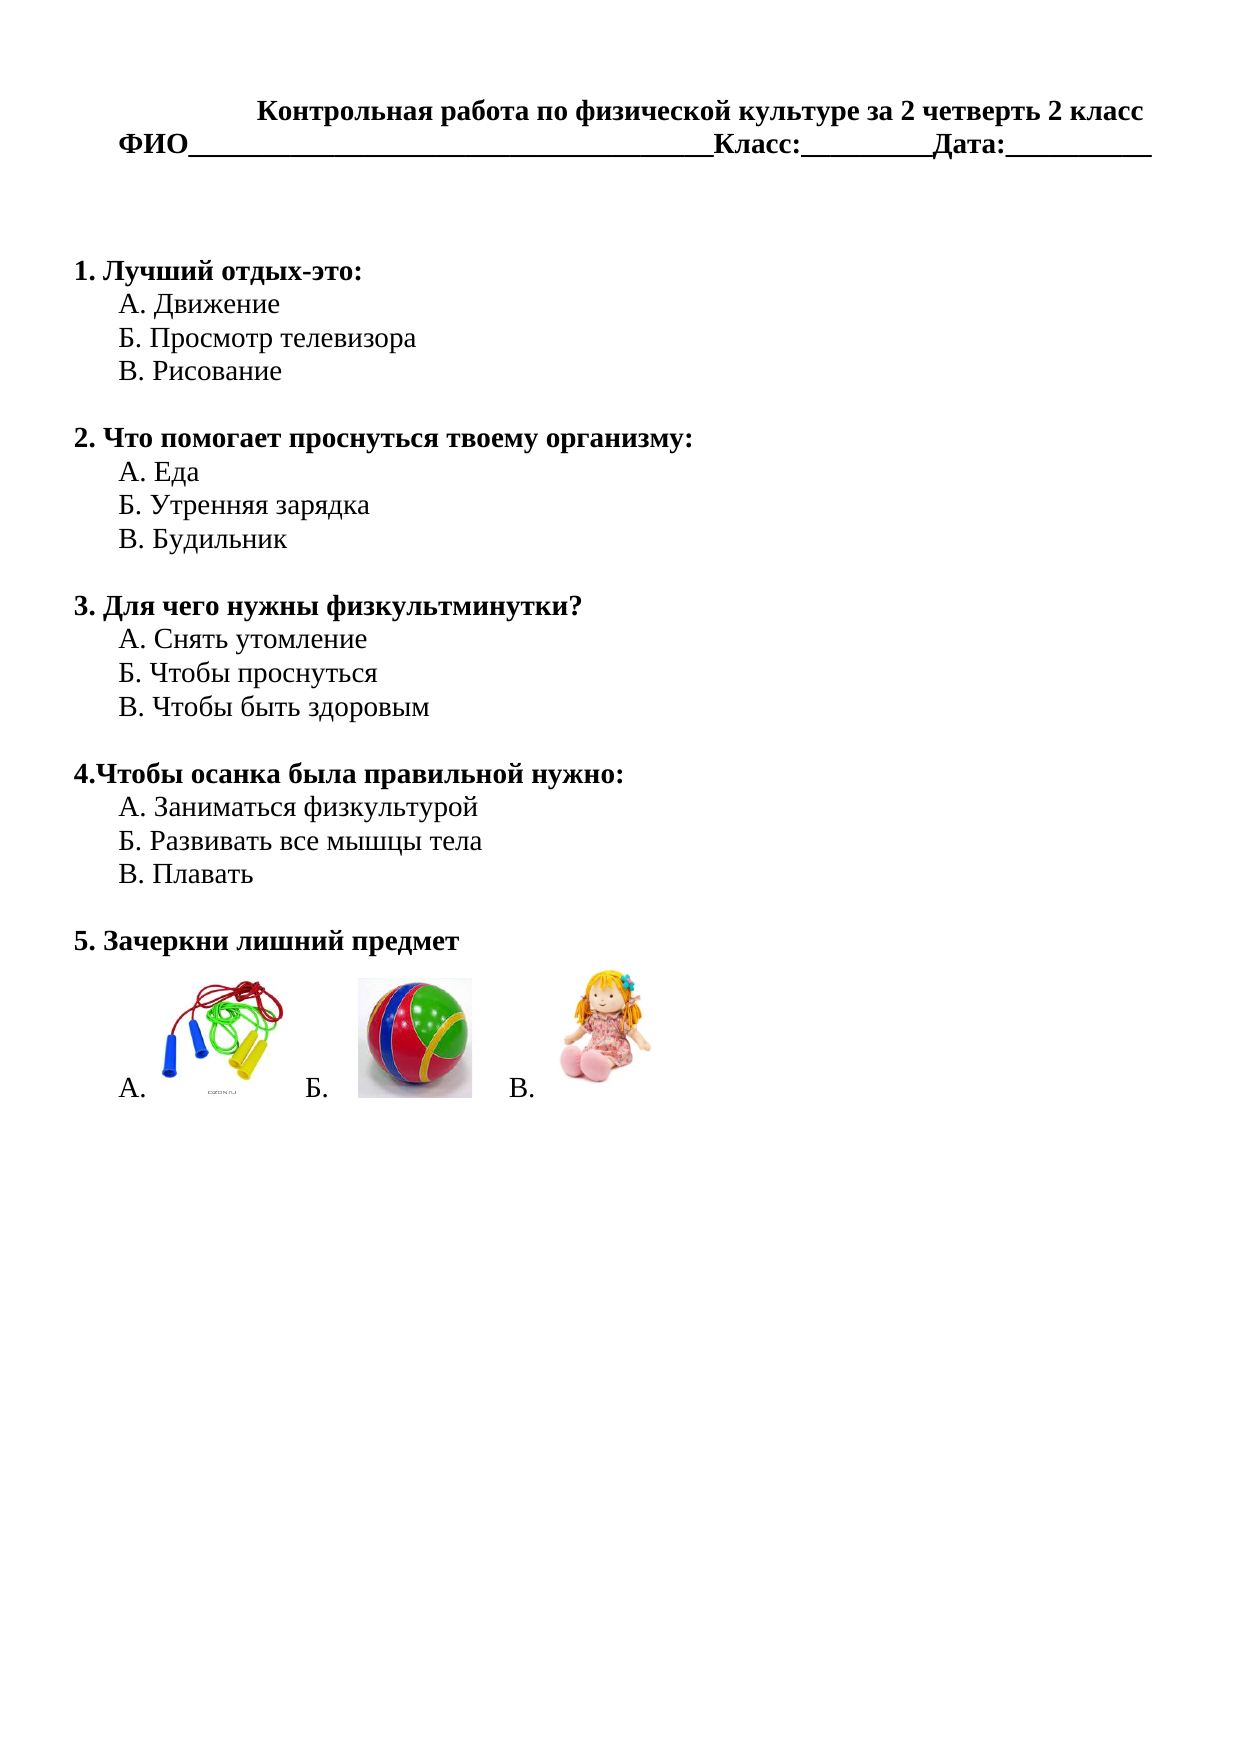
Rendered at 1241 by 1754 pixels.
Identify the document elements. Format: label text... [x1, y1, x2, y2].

text Б. Утренняя зарядка [118, 487, 1152, 521]
text Б. Просмотр телевизора [118, 320, 1152, 353]
text 3. Для чего нужны физкультминутки? [74, 588, 1152, 622]
text В. Чтобы быть здоровым [118, 689, 1152, 722]
text ФИО____________________________________Класс:_________Дата:__________ [118, 126, 1152, 160]
text А. Еда [118, 454, 1152, 487]
text Б. Чтобы проснуться [118, 655, 1152, 689]
text В. Рисование [118, 353, 1152, 387]
text А. Движение [118, 286, 1152, 320]
text 2. Что помогает проснуться твоему организму: [74, 420, 1152, 454]
text А. Заниматься физкультурой [118, 789, 1152, 823]
text А. Снять утомление [118, 622, 1152, 655]
picture [535, 957, 676, 1098]
list 5. Зачеркни лишний предмет [74, 923, 1152, 957]
text В. Плавать [118, 856, 1152, 890]
text 1. Лучший отдых-это: [74, 253, 1152, 286]
picture [358, 978, 473, 1098]
text Б. Развивать все мышцы тела [118, 823, 1152, 856]
text В. Будильник [118, 521, 1152, 554]
picture [161, 975, 283, 1098]
text 4.Чтобы осанка была правильной нужно: [74, 756, 1152, 789]
text Контрольная работа по физической культуре за 2 четверть 2 класс [118, 93, 1152, 126]
